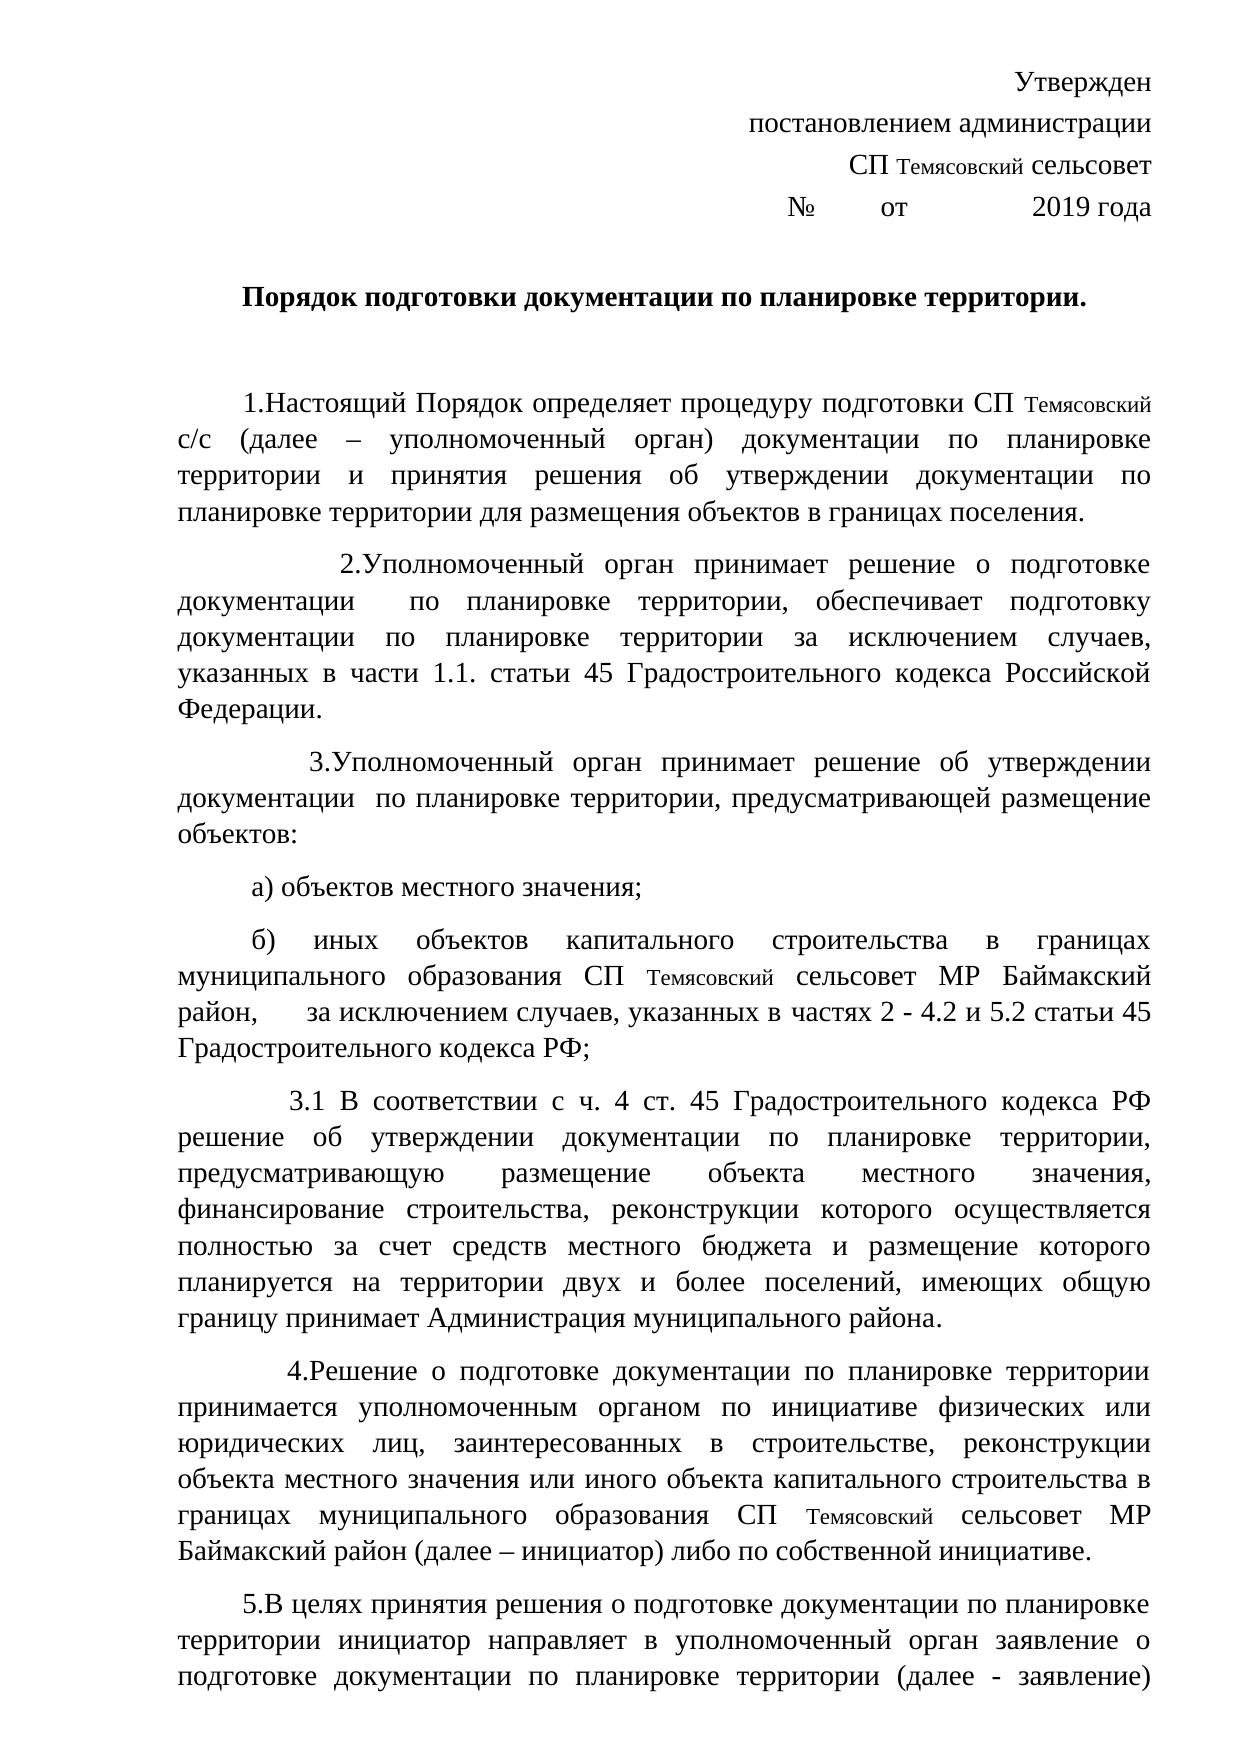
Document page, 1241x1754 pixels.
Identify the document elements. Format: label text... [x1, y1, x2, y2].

text а) объектов местного значения; [177, 869, 1152, 902]
text 4.Решение о подготовке документации по планировке территории принимается уполномоченным органом по инициативе физических или юридических лиц, заинтересованных в строительстве, реконструкции объекта местного значения или иного объекта капитального строительства в границах муниципального образования СП Темясовский сельсовет МР Баймакский район (далее – инициатор) либо по собственной инициативе. [177, 1353, 1152, 1567]
text Порядок подготовки документации по планировке территории. [177, 279, 1152, 313]
text 2.Уполномоченный орган принимает решение о подготовке документации по планировке территории, обеспечивает подготовку документации по планировке территории за исключением случаев, указанных в части 1.1. статьи 45 Градостроительного кодекса Российской Федерации. [177, 546, 1152, 724]
text № от 2019 года [177, 196, 1152, 221]
text СП Темясовский сельсовет [177, 154, 1152, 179]
text постановлением администрации [177, 113, 1152, 138]
text Утвержден [177, 71, 1152, 96]
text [177, 1586, 1152, 1692]
text 3.Уполномоченный орган принимает решение об утверждении документации по планировке территории, предусматривающей размещение объектов: [177, 744, 1152, 850]
text 3.1 В соответствии с ч. 4 ст. 45 Градостроительного кодекса РФ решение об утверждении документации по планировке территории, предусматривающую размещение объекта местного значения, финансирование строительства, реконструкции которого осуществляется полностью за счет средств местного бюджета и размещение которого планируется на территории двух и более поселений, имеющих общую границу принимает Администрация муниципального района. [177, 1083, 1152, 1333]
text 1.Настоящий Порядок определяет процедуру подготовки СП Темясовский с/с (далее – уполномоченный орган) документации по планировке территории и принятия решения об утверждении документации по планировке территории для размещения объектов в границах поселения. [177, 385, 1152, 527]
text б) иных объектов капитального строительства в границах муниципального образования СП Темясовский сельсовет МР Баймакский район, за исключением случаев, указанных в частях 2 - 4.2 и 5.2 статьи 45 Градостроительного кодекса РФ; [177, 922, 1152, 1064]
